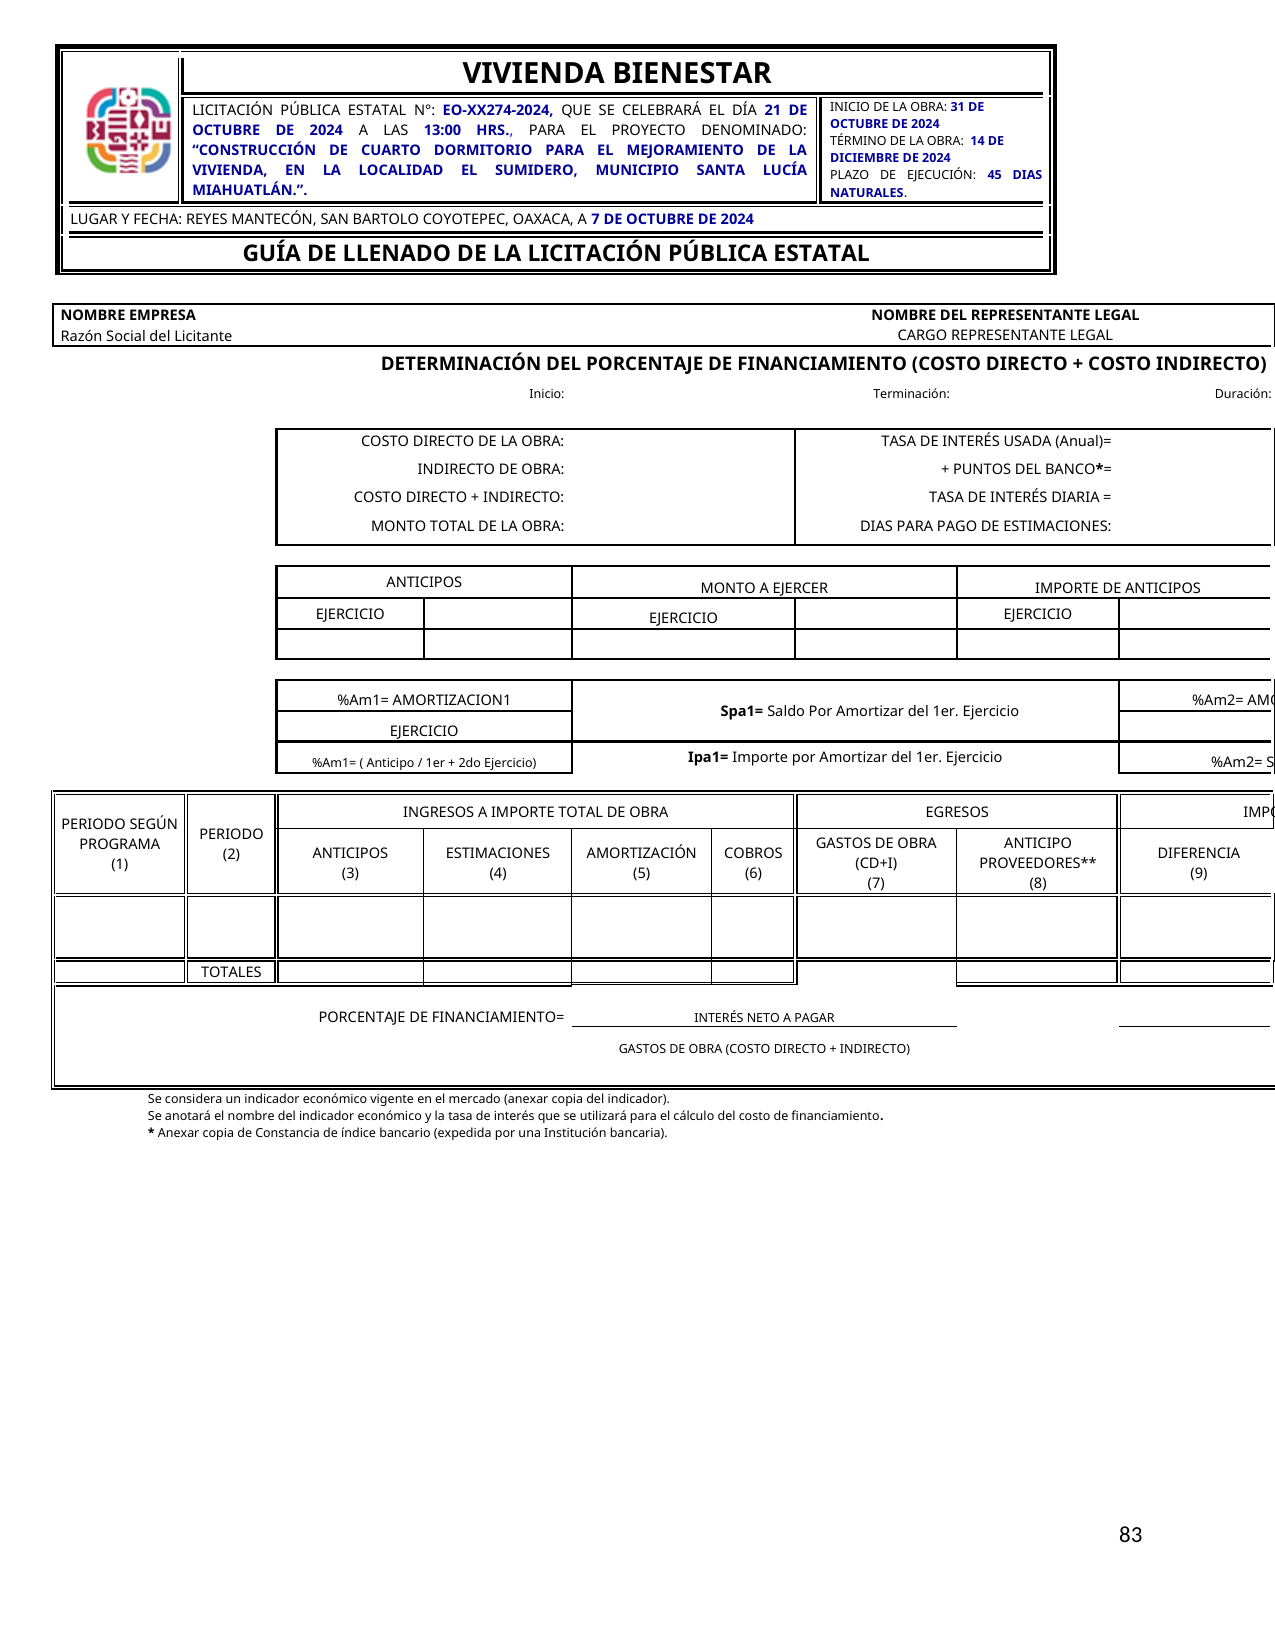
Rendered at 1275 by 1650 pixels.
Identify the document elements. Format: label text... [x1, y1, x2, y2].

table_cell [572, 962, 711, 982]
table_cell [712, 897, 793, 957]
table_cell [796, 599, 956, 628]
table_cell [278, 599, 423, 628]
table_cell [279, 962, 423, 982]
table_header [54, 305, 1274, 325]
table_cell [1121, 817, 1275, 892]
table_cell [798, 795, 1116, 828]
text Se considera un indicador económico vigente en el mercado (anexar copia del indicador). [148, 1090, 1142, 1107]
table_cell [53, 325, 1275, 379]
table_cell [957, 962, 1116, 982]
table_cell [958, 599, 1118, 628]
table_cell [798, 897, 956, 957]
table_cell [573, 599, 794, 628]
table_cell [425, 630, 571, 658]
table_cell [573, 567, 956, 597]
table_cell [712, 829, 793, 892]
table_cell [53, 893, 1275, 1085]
picture [75, 79, 178, 179]
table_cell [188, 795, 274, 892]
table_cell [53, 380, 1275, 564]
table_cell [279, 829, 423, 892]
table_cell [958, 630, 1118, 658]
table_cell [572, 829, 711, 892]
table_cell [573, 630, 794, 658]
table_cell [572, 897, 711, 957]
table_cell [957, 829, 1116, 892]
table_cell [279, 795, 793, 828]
text * Anexar copia de Constancia de índice bancario (expedida por una Institución bancaria). [148, 1124, 1142, 1141]
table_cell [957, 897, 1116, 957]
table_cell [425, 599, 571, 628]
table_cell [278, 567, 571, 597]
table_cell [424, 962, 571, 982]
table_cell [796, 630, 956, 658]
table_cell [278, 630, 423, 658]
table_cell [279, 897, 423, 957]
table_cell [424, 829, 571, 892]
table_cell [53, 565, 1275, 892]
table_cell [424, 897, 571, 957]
text Se anotará el nombre del indicador económico y la tasa de interés que se utilizará para el cálculo del costo de financiamiento. [148, 1107, 1142, 1124]
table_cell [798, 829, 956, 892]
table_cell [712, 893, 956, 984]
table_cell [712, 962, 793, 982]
